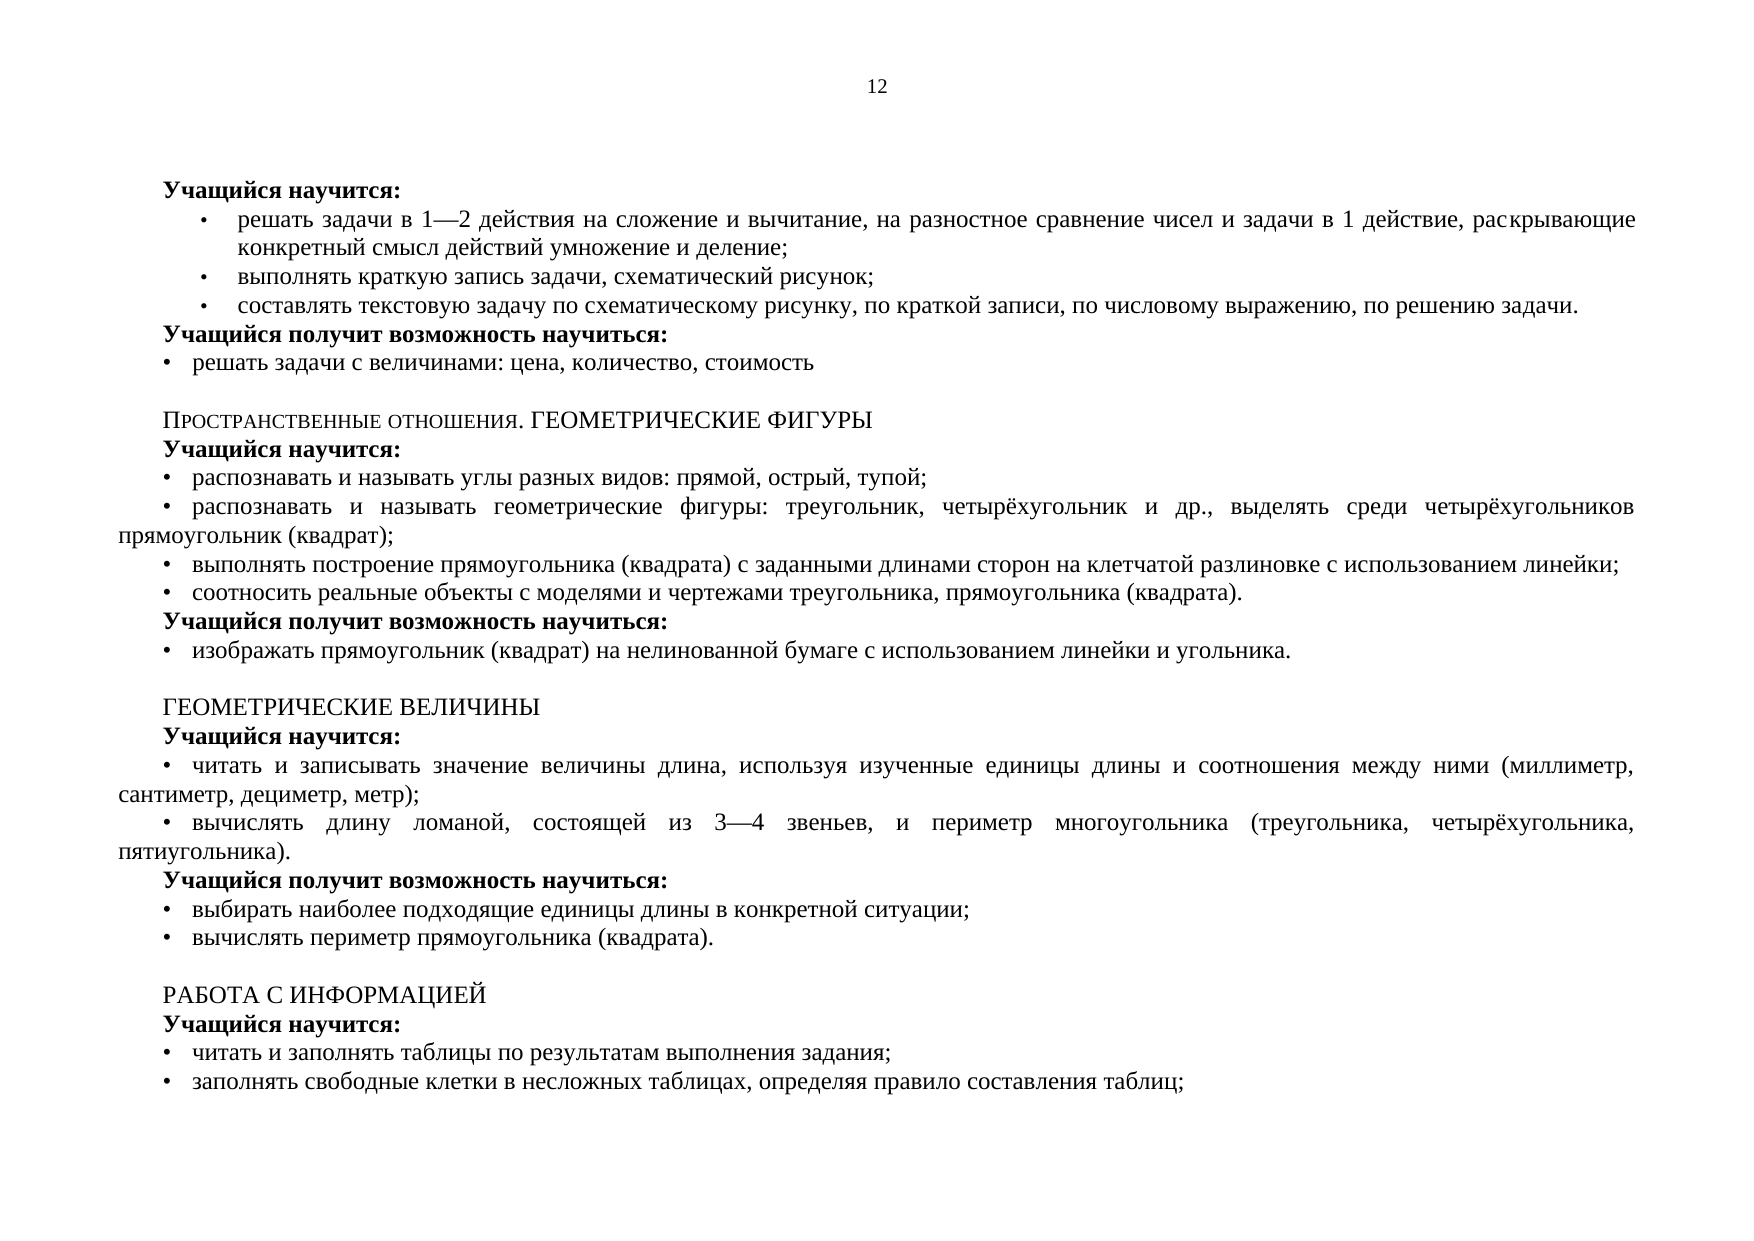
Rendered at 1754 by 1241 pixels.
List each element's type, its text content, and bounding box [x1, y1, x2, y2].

text Учащийся получит возможность научиться: [118, 319, 1636, 347]
text • изображать прямоугольник (квадрат) на нелинованной бумаге с использованием линейки и угольника. [118, 635, 1636, 664]
text • распознавать и называть углы разных видов: прямой, острый, тупой; [118, 462, 1636, 491]
text Учащийся научится: [118, 434, 1636, 462]
text ГЕОМЕТРИЧЕСКИЕ ВЕЛИЧИНЫ [118, 692, 1636, 721]
text РАБОТА С ИНФОРМАЦИЕЙ [118, 980, 1636, 1009]
list выполнять краткую запись задачи, схематический рисунок; [200, 261, 1636, 290]
text Учащийся научится: [118, 175, 1636, 204]
text Учащийся получит возможность научиться: [118, 865, 1636, 894]
text • читать и заполнять таблицы по результатам выполнения задания; [118, 1037, 1636, 1066]
text • заполнять свободные клетки в несложных таблицах, определяя правило составления таблиц; [118, 1066, 1636, 1095]
text • соотносить реальные объекты с моделями и чертежами треугольника, прямоугольника (квадрата). [118, 577, 1636, 606]
list составлять текстовую задачу по схематическому рисунку, по краткой записи, по числовому выражению, по решению задачи. [200, 290, 1636, 319]
text • вычислять длину ломаной, состоящей из 3—4 звеньев, и периметр многоугольника (треугольника, четырёхугольника, пятиугольника). [118, 807, 1636, 865]
text Учащийся получит возможность научиться: [118, 606, 1636, 635]
list решать задачи в 1—2 действия на сложение и вычитание, на разностное сравнение чисел и задачи в 1 действие, раскрывающие конкретный смысл действий умножение и деление; [200, 204, 1636, 261]
text • распознавать и называть геометрические фигуры: треугольник, четырёхугольник и др., выделять среди четырёхугольников прямоугольник (квадрат); [118, 491, 1636, 549]
text • выполнять построение прямоугольника (квадрата) с заданными длинами сторон на клетчатой разлиновке с использованием линейки; [118, 549, 1636, 577]
text • выбирать наиболее подходящие единицы длины в конкретной ситуации; [118, 894, 1636, 922]
text • читать и записывать значение величины длина, используя изученные единицы длины и соотношения между ними (миллиметр, сантиметр, дециметр, метр); [118, 750, 1636, 807]
text Пространственные отношения. ГЕОМЕТРИЧЕСКИЕ ФИГУРЫ [118, 405, 1636, 434]
text • вычислять периметр прямоугольника (квадрата). [118, 922, 1636, 951]
text Учащийся научится: [118, 1009, 1636, 1037]
text • решать задачи с величинами: цена, количество, стоимость [118, 347, 1636, 376]
text Учащийся научится: [118, 721, 1636, 750]
